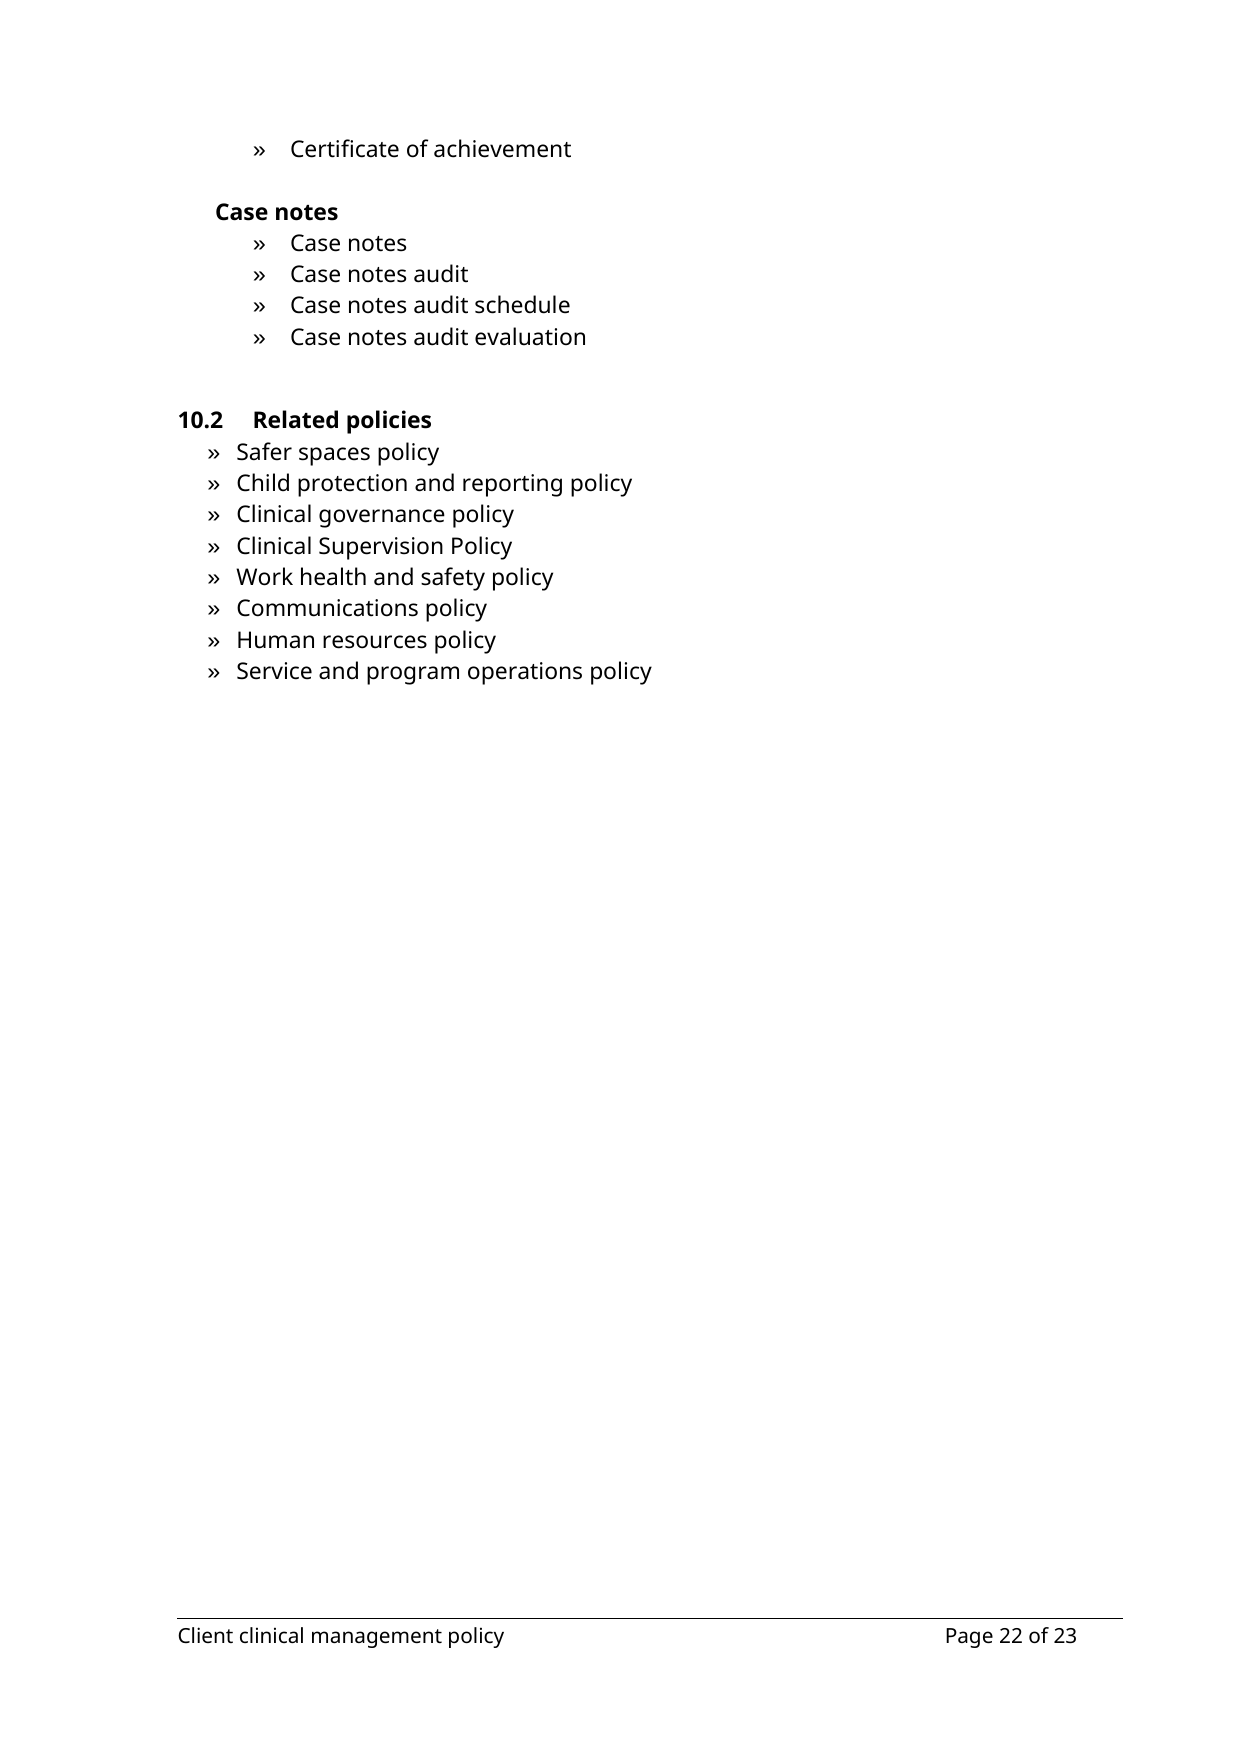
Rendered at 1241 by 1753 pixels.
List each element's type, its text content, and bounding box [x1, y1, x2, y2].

list Case notes audit schedule [252, 289, 1123, 321]
text Case notes [215, 196, 1123, 227]
list Safer spaces policy [207, 436, 1123, 467]
list Communications policy [207, 592, 1123, 624]
list Child protection and reporting policy [207, 467, 1123, 498]
list Clinical Supervision Policy [207, 529, 1123, 561]
list Clinical governance policy [207, 498, 1123, 529]
list Case notes audit [252, 258, 1123, 289]
list Work health and safety policy [207, 561, 1123, 592]
list Human resources policy [207, 624, 1123, 655]
subtitle 10.2 Related policies [177, 404, 1123, 436]
list Case notes [252, 227, 1123, 258]
list Service and program operations policy [207, 655, 1123, 686]
list Certificate of achievement [252, 133, 1123, 164]
list Case notes audit evaluation [252, 321, 1123, 352]
